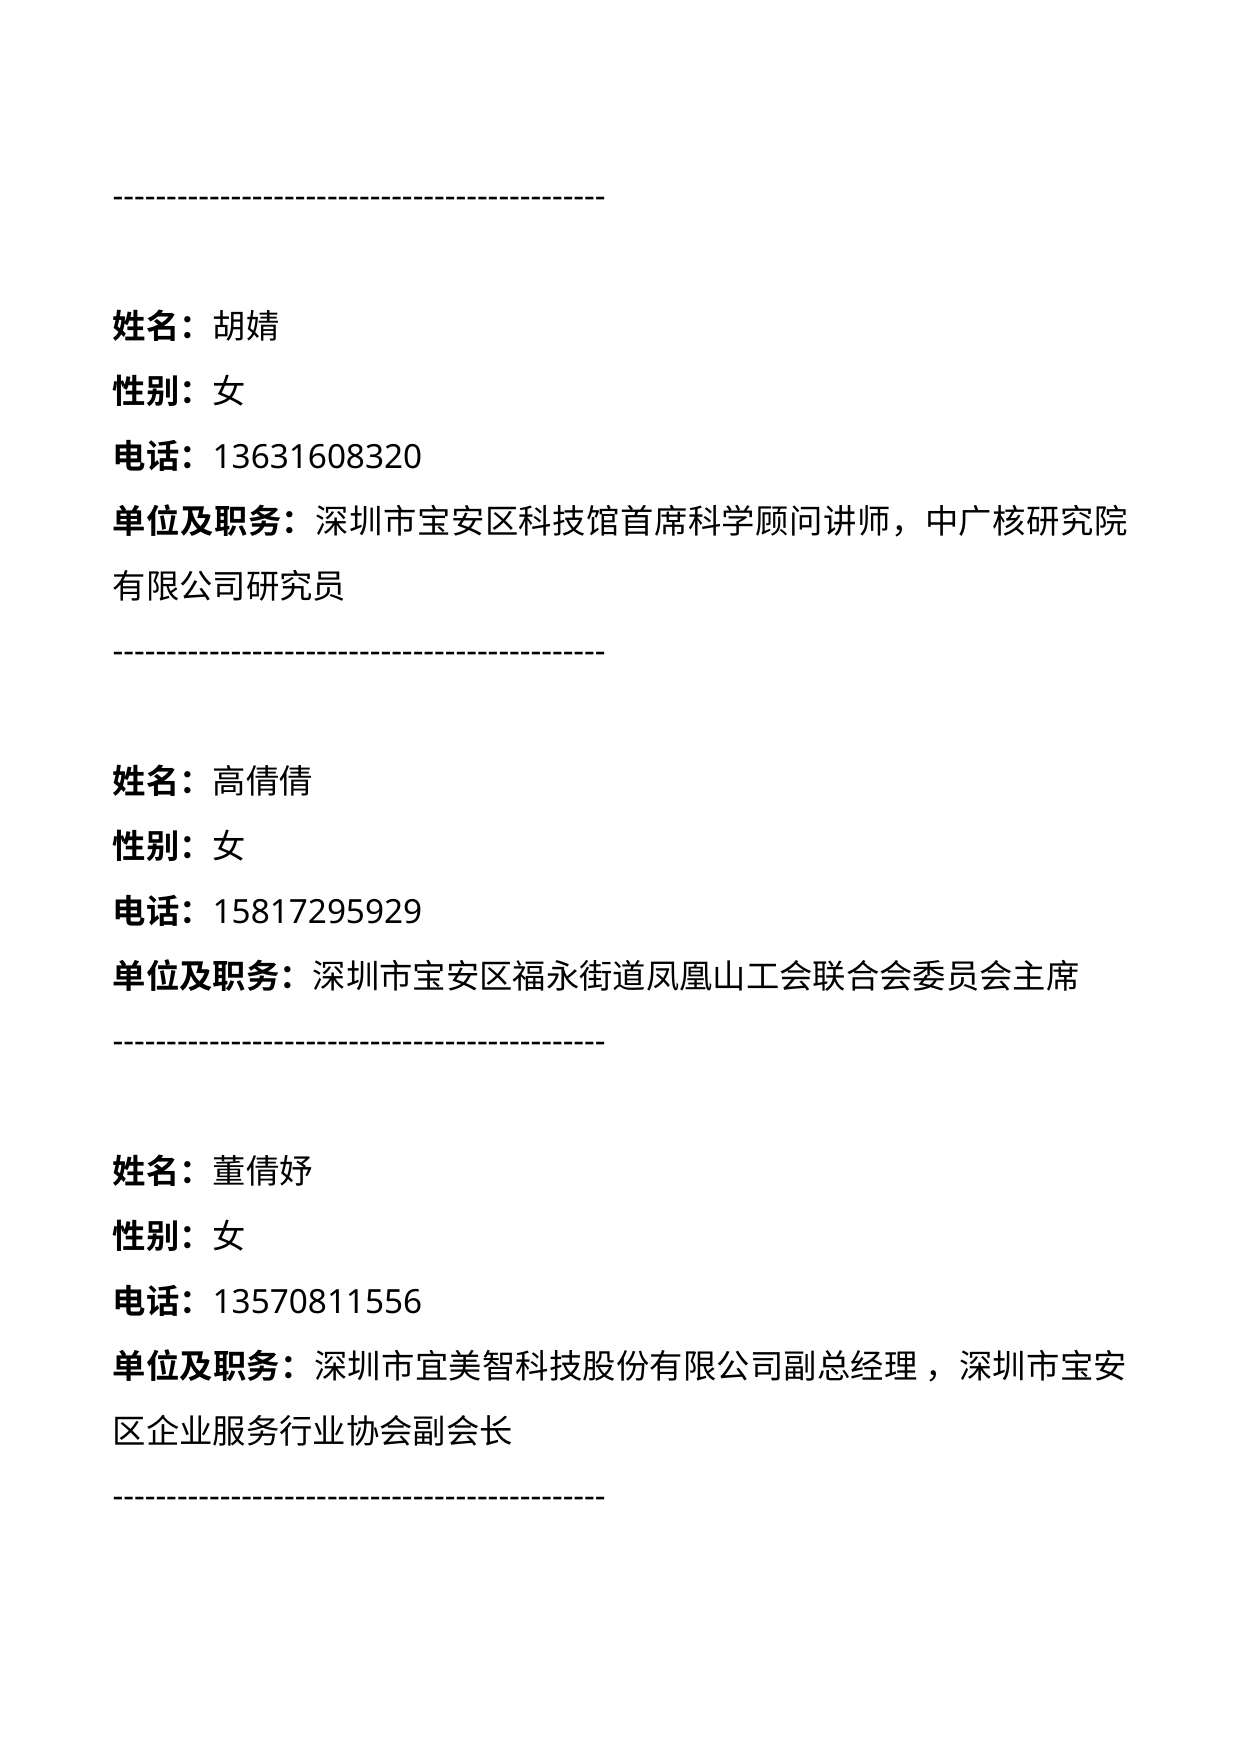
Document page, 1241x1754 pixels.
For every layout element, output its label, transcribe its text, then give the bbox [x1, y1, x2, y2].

text ---------------------------------------------- [112, 617, 1128, 682]
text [112, 162, 1128, 227]
text 单位及职务：深圳市宝安区福永街道凤凰山工会联合会委员会主席 [112, 942, 1128, 1007]
text 单位及职务：深圳市宝安区科技馆首席科学顾问讲师，中广核研究院有限公司研究员 [112, 487, 1128, 617]
text 姓名：胡婧 [112, 292, 1128, 357]
text 性别：女 [112, 812, 1128, 877]
text 姓名：董倩妤 [112, 1137, 1128, 1202]
text ---------------------------------------------- [112, 1007, 1128, 1072]
text 姓名：高倩倩 [112, 747, 1128, 812]
text 性别：女 [112, 357, 1128, 422]
text 电话：15817295929 [112, 877, 1128, 942]
text 电话：13570811556 [112, 1267, 1128, 1332]
text 单位及职务：深圳市宜美智科技股份有限公司副总经理 ，深圳市宝安区企业服务行业协会副会长 [112, 1332, 1128, 1462]
text 性别：女 [112, 1202, 1128, 1267]
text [112, 1462, 1128, 1527]
text 电话：13631608320 [112, 422, 1128, 487]
